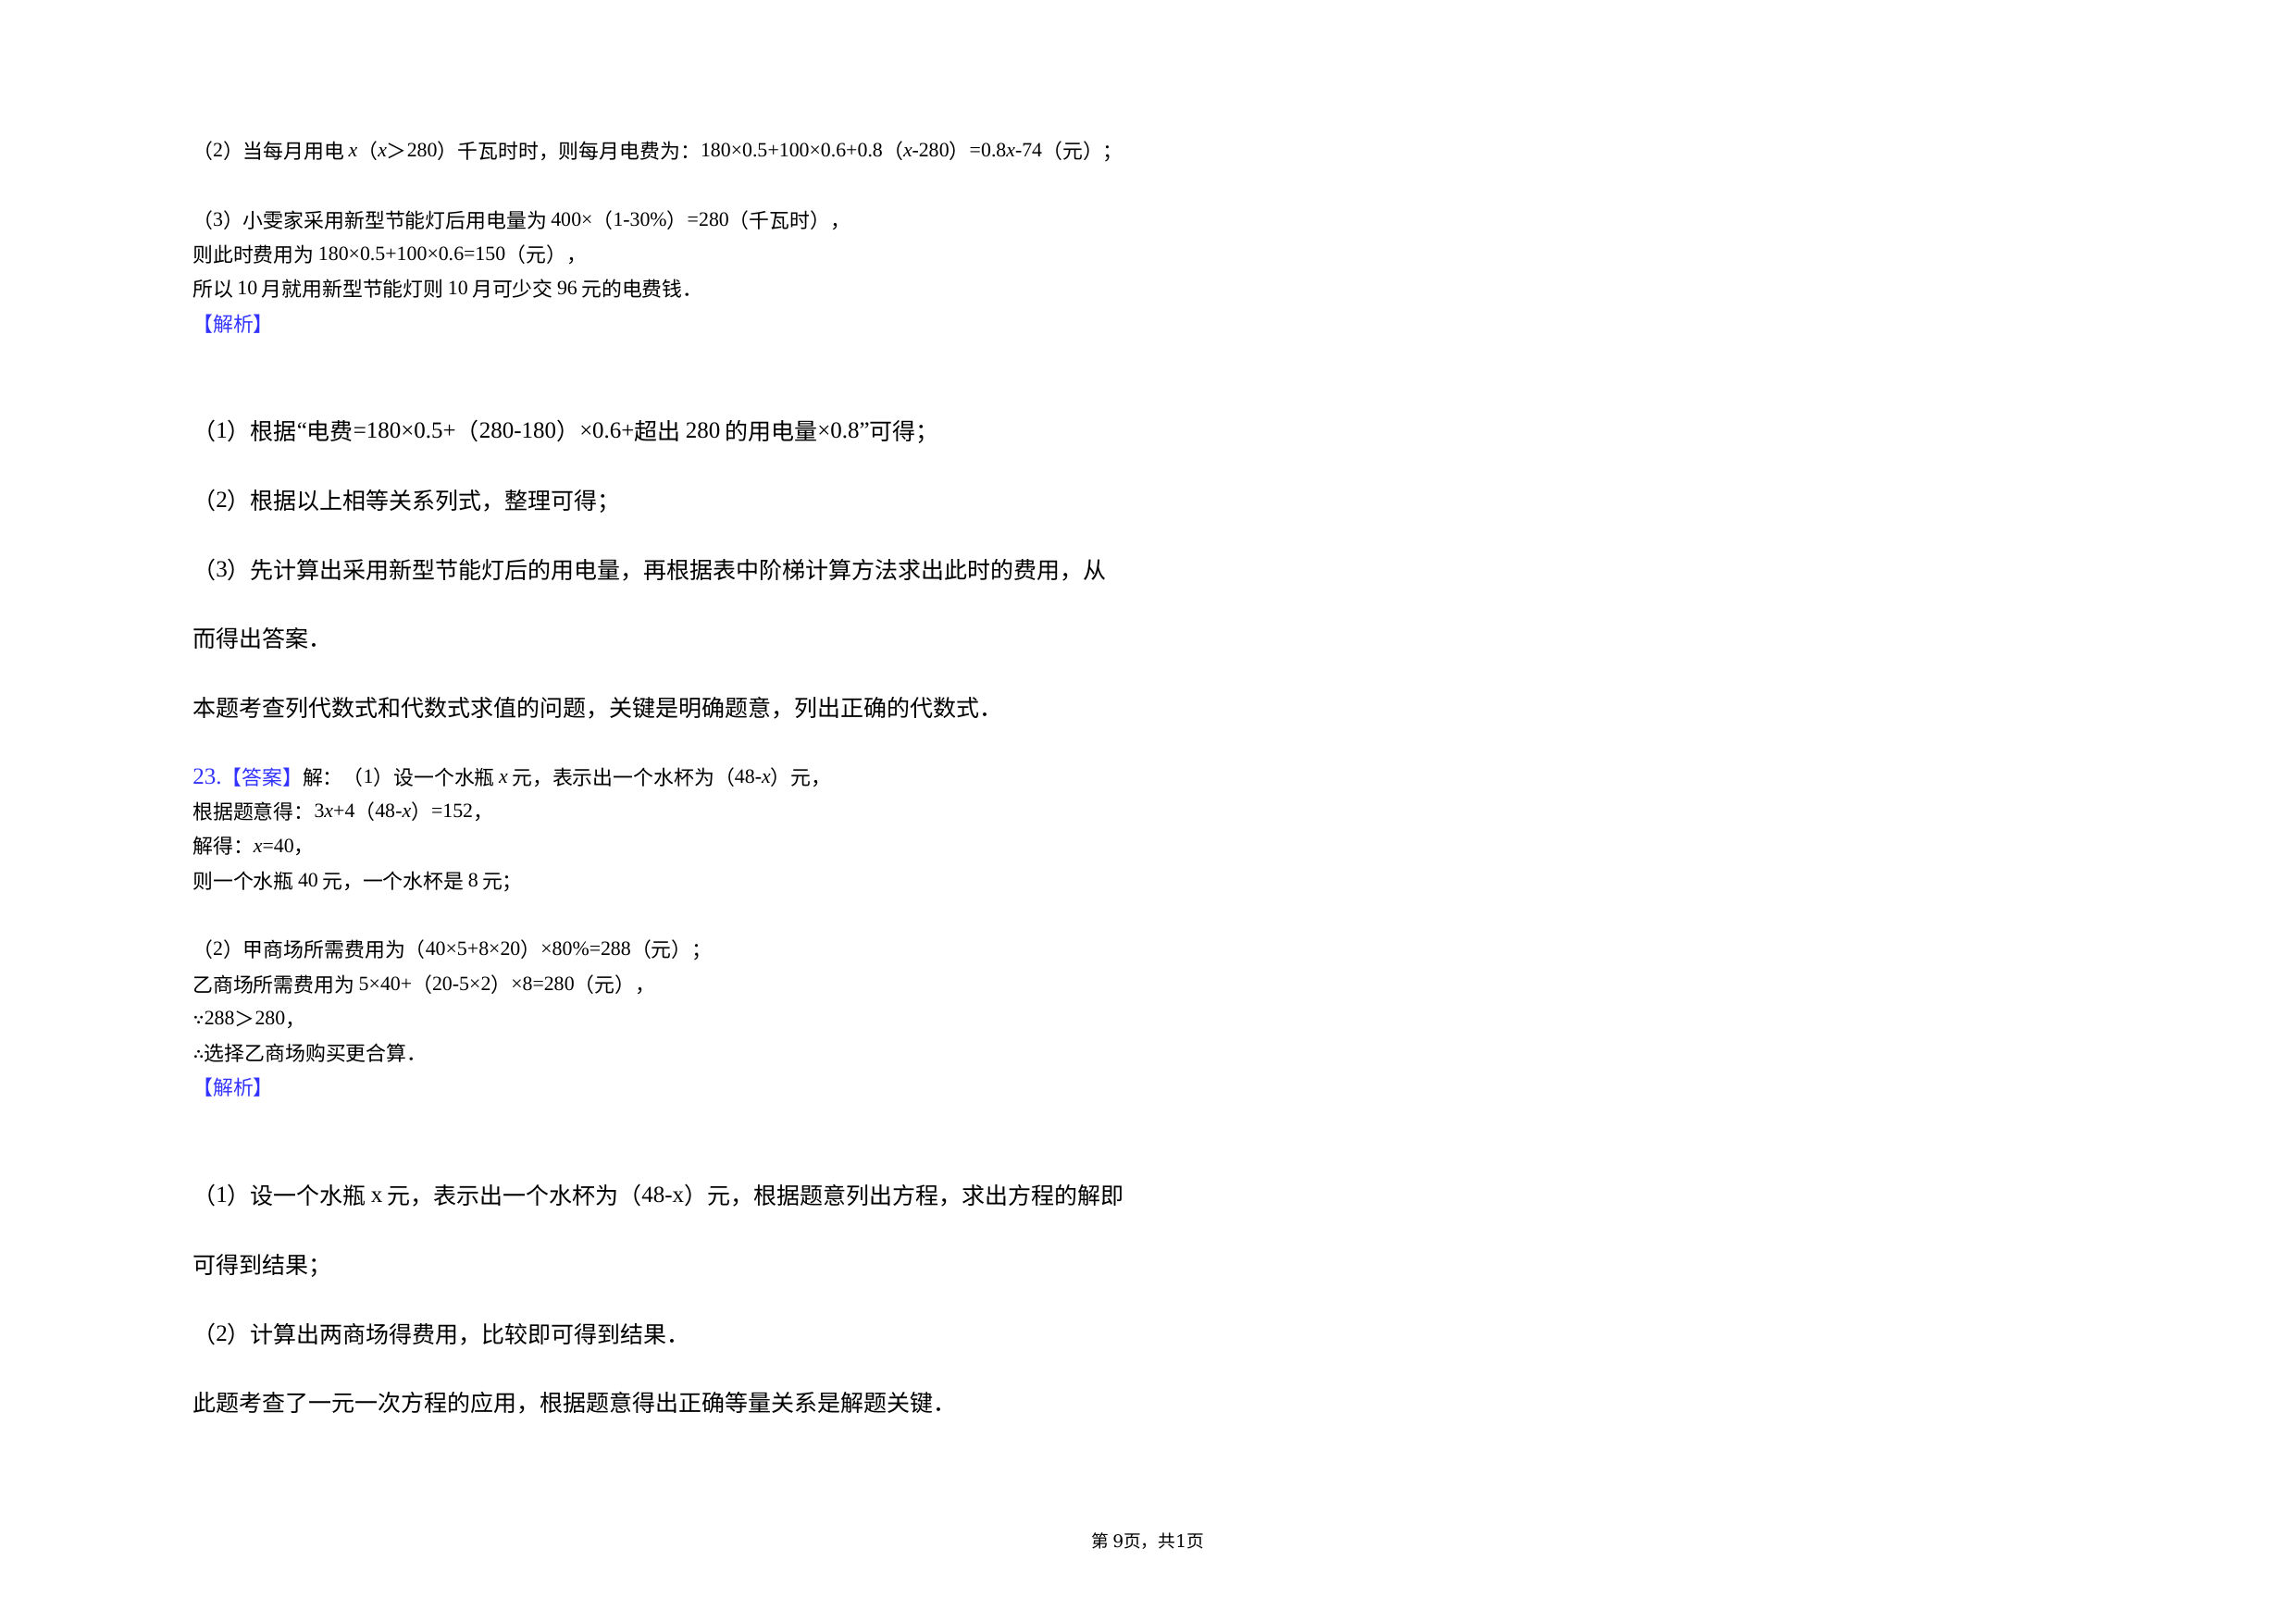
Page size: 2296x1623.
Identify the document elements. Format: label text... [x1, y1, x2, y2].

list 23.【答案】解：（1）设一个水瓶x元，表示出一个水杯为（48-x）元， 根据题意得：3x+4（48-x）=152， 解得：x=40， 则一个水瓶40元，一个水杯是8元； （2）甲商场所需费用为（40×5+8×20）×80%=288（元）； 乙商场所需费用为5×40+（20-5×2）×8=280（元）， ∵288＞280， ∴选择乙商场购买更合算． 【解析】 [192, 761, 1127, 1102]
text （1）根据“电费=180×0.5+（280-180）×0.6+超出280的用电量×0.8”可得； （2）根据以上相等关系列式，整理可得； （3）先计算出采用新型节能灯后的用电量，再根据表中阶梯计算方法求出此时的费用，从而得出答案． 本题考查列代数式和代数式求值的问题，关键是明确题意，列出正确的代数式． [192, 361, 1127, 737]
text （1）设一个水瓶x元，表示出一个水杯为（48-x）元，根据题意列出方程，求出方程的解即可得到结果； （2）计算出两商场得费用，比较即可得到结果． 此题考查了一元一次方程的应用，根据题意得出正确等量关系是解题关键． [192, 1125, 1127, 1431]
